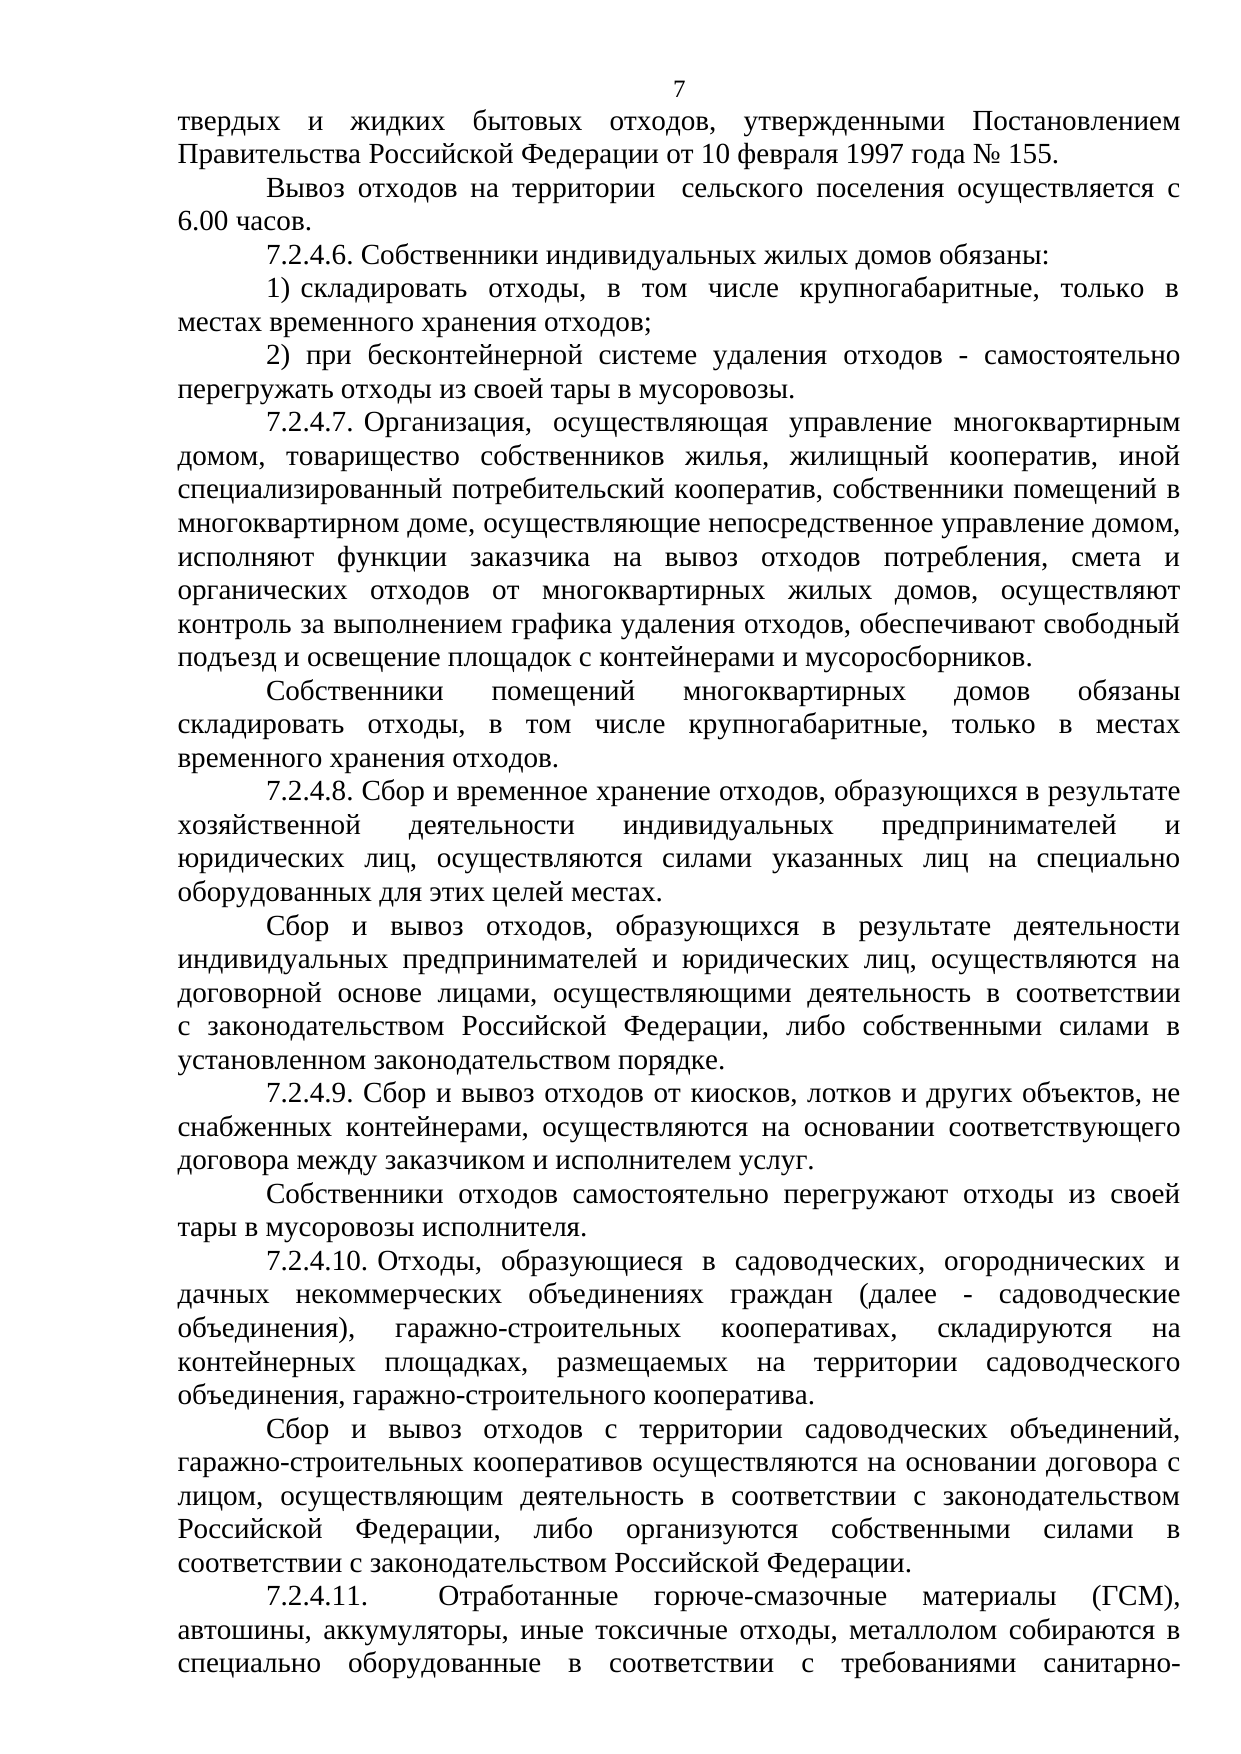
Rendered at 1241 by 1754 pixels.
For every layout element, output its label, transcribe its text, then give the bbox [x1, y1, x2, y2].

text 1) складировать отходы, в том числе крупногабаритные, только в местах временного хранения отходов; [177, 270, 1181, 337]
text 7.2.4.7. Организация, осуществляющая управление многоквартирным домом, товарищество собственников жилья, жилищный кооператив, иной специализированный потребительский кооператив, собственники помещений в многоквартирном доме, осуществляющие непосредственное управление домом, исполняют функции заказчика на вывоз отходов потребления, смета и органических отходов от многоквартирных жилых домов, осуществляют контроль за выполнением графика удаления отходов, обеспечивают свободный подъезд и освещение площадок с контейнерами и мусоросборников. [177, 404, 1181, 673]
text 7.2.4.6. Собственники индивидуальных жилых домов обязаны: [177, 237, 1181, 270]
text 7.2.4.9. Сбор и вывоз отходов от киосков, лотков и других объектов, не снабженных контейнерами, осуществляются на основании соответствующего договора между заказчиком и исполнителем услуг. [177, 1075, 1181, 1176]
text Вывоз отходов на территории сельского поселения осуществляется с 6.00 часов. [177, 170, 1181, 237]
text Собственники отходов самостоятельно перегружают отходы из своей тары в мусоровозы исполнителя. [177, 1176, 1181, 1243]
text Сбор и вывоз отходов, образующихся в результате деятельности индивидуальных предпринимателей и юридических лиц, осуществляются на договорной основе лицами, осуществляющими деятельность в соответствии с законодательством Российской Федерации, либо собственными силами в установленном законодательством порядке. [177, 908, 1181, 1075]
text Собственники помещений многоквартирных домов обязаны складировать отходы, в том числе крупногабаритные, только в местах временного хранения отходов. [177, 673, 1181, 773]
text 7.2.4.8. Сбор и временное хранение отходов, образующихся в результате хозяйственной деятельности индивидуальных предпринимателей и юридических лиц, осуществляются силами указанных лиц на специально оборудованных для этих целей местах. [177, 773, 1181, 908]
text 7.2.4.10. Отходы, образующиеся в садоводческих, огороднических и дачных некоммерческих объединениях граждан (далее - садоводческие объединения), гаражно-строительных кооперативах, складируются на контейнерных площадках, размещаемых на территории садоводческого объединения, гаражно-строительного кооператива. [177, 1243, 1181, 1411]
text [177, 1578, 1181, 1679]
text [177, 103, 1181, 170]
text Сбор и вывоз отходов с территории садоводческих объединений, гаражно-строительных кооперативов осуществляются на основании договора с лицом, осуществляющим деятельность в соответствии с законодательством Российской Федерации, либо организуются собственными силами в соответствии с законодательством Российской Федерации. [177, 1411, 1181, 1578]
text 2) при бесконтейнерной системе удаления отходов - самостоятельно перегружать отходы из своей тары в мусоровозы. [177, 337, 1181, 404]
